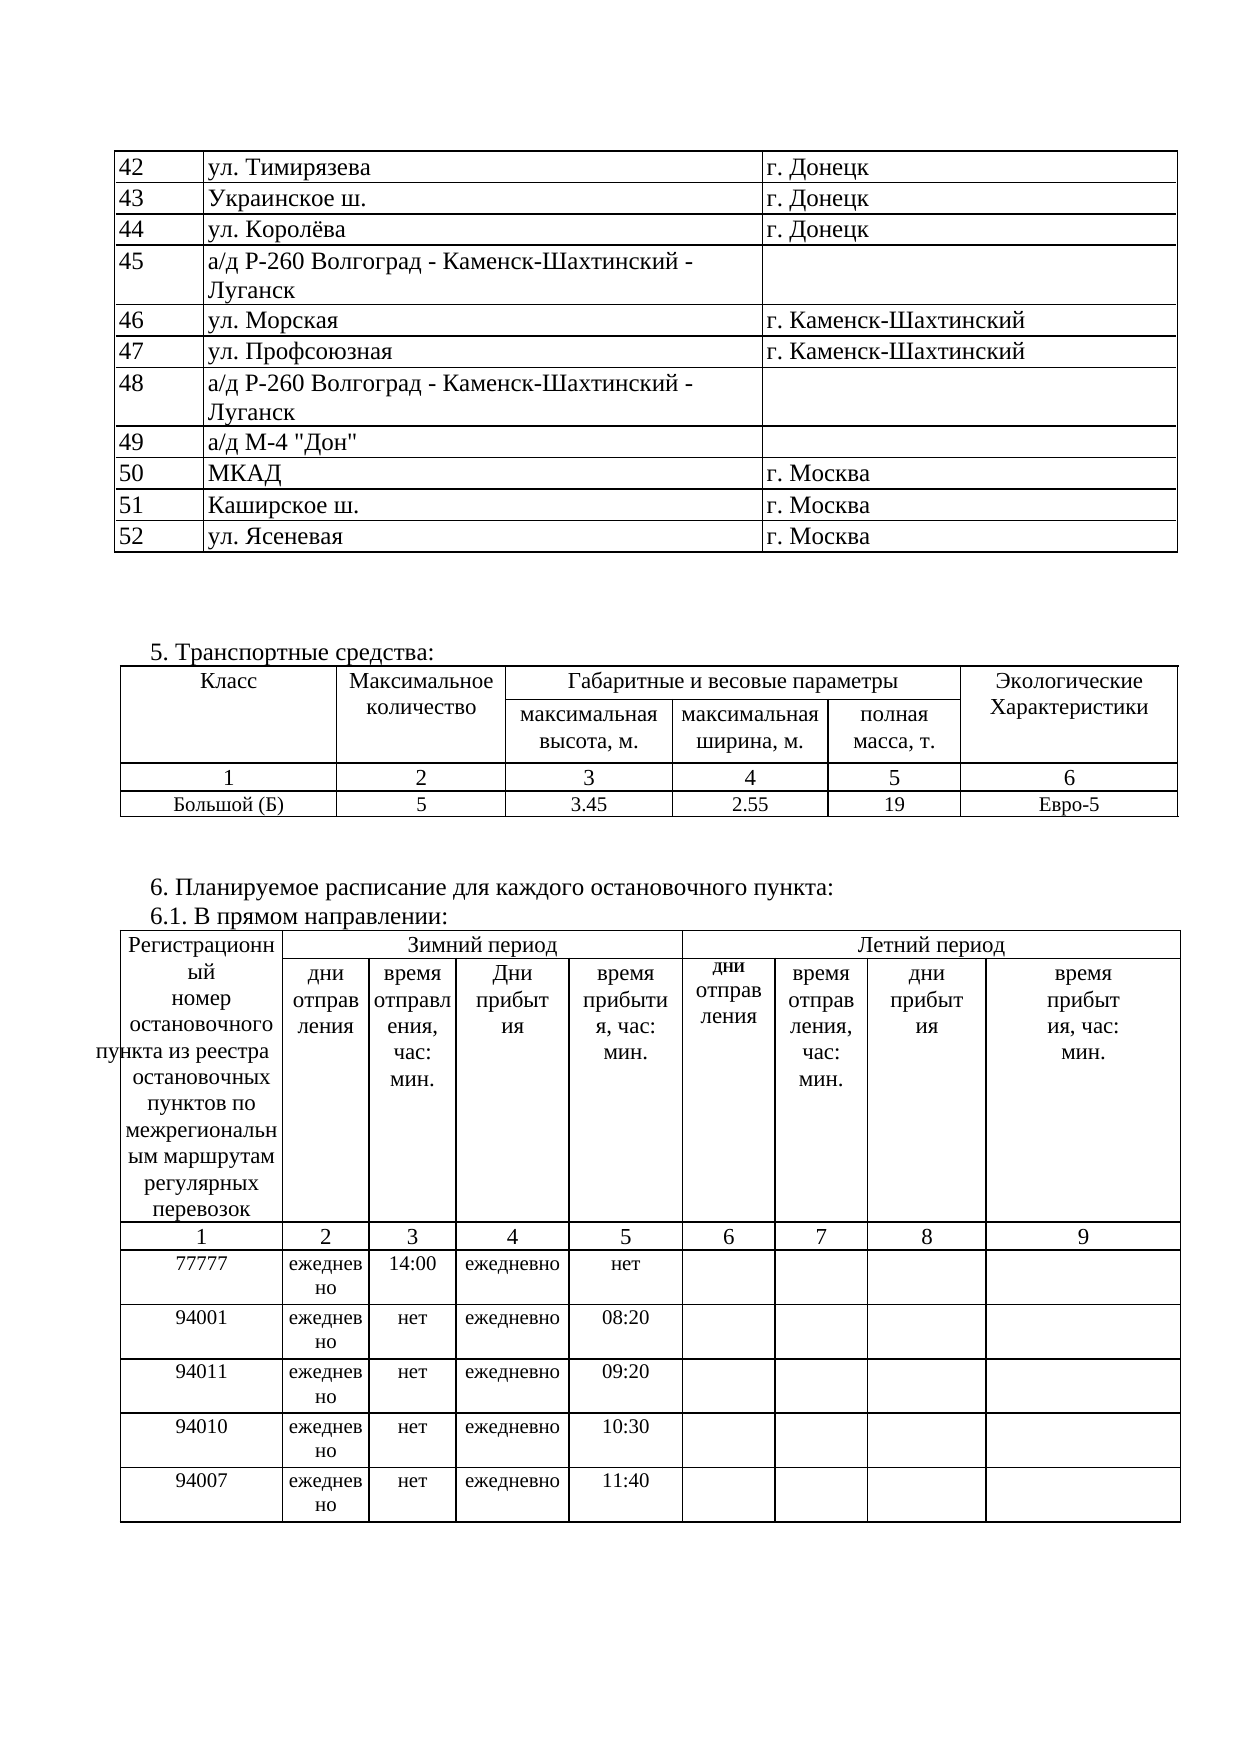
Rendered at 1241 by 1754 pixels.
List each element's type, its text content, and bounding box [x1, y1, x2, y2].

table_cell [683, 1251, 774, 1303]
table_cell 09:20 [570, 1360, 682, 1412]
table_cell ежедневно [457, 1360, 568, 1412]
table_cell [868, 1468, 985, 1521]
table_cell 48 [115, 368, 203, 425]
table_cell 19 [829, 792, 960, 816]
table_cell 50 [115, 458, 203, 488]
table_cell 2.55 [673, 792, 827, 816]
table_header Габаритные и весовые параметры [506, 667, 960, 699]
table_cell [763, 425, 1177, 457]
table_cell [868, 1251, 985, 1303]
table_cell 46 [115, 305, 203, 335]
table_cell [776, 1251, 867, 1303]
table_cell 8 [868, 1223, 985, 1249]
table_cell Украинское ш. [204, 183, 762, 213]
table_cell [987, 1360, 1180, 1412]
table_cell 47 [115, 336, 203, 366]
table_cell ежедневно [283, 1251, 368, 1303]
table_cell 51 [115, 489, 203, 520]
text 6. Планируемое расписание для каждого остановочного пункта: [150, 872, 1090, 901]
table_cell [763, 244, 1177, 303]
table_cell 14:00 [370, 1251, 455, 1303]
table_cell [683, 1360, 774, 1412]
table_cell ул. Королёва [204, 215, 762, 244]
table_cell г. Донецк [763, 213, 1177, 244]
table_cell а/д М-4 "Дон" [204, 427, 762, 457]
table_cell ежедневно [283, 1360, 368, 1412]
table_cell [987, 1251, 1180, 1303]
table_cell МКАД [204, 458, 762, 488]
table_cell время прибыти я, час: мин. [570, 959, 682, 1221]
table_cell 44 [115, 214, 203, 244]
table_cell 49 [115, 426, 203, 457]
table_cell [683, 1305, 774, 1358]
table_cell 5 [570, 1223, 682, 1249]
table_cell ул. Морская [204, 305, 762, 335]
table_cell ежедневно [457, 1468, 568, 1521]
table_cell ежедневно [283, 1305, 368, 1358]
table_cell ежедневно [457, 1305, 568, 1358]
table_cell ежедневно [283, 1468, 368, 1521]
table_cell [776, 1360, 867, 1412]
table_cell г. Москва [763, 488, 1177, 520]
table_cell нет [370, 1360, 455, 1412]
table_header Экологические Характеристики [961, 667, 1177, 762]
table_cell [868, 1360, 985, 1412]
table_cell 5 [829, 764, 960, 790]
text 6.1. В прямом направлении: [150, 901, 1090, 930]
table_cell [987, 1414, 1180, 1467]
table_cell 94010 [121, 1414, 282, 1467]
table_cell 6 [683, 1223, 774, 1249]
table_cell 7 [776, 1223, 867, 1249]
table_cell Большой (Б) [121, 792, 336, 816]
table_cell 43 [115, 183, 203, 213]
table_cell г. Каменск-Шахтинский [763, 335, 1177, 366]
table_header Класс [121, 667, 336, 762]
table_cell время отправл ения, час: мин. [370, 959, 455, 1221]
table_header Летний период [683, 931, 1180, 958]
text 5. Транспортные средства: [150, 637, 1090, 665]
table_cell [868, 1305, 985, 1358]
table_cell ежедневно [457, 1414, 568, 1467]
table_cell ДНИ отправ ления [683, 959, 774, 1221]
table_cell г. Москва [763, 520, 1177, 551]
table_cell 52 [115, 521, 203, 551]
table_cell полная масса, т. [829, 700, 960, 762]
table_cell г. Каменск-Шахтинский [763, 304, 1177, 335]
table_cell [683, 1468, 774, 1521]
table_cell нет [370, 1414, 455, 1467]
table_cell время отправ ления, час: мин. [776, 959, 867, 1221]
table_cell Евро-5 [961, 792, 1177, 816]
table_cell ул. Ясеневая [204, 521, 762, 551]
table_cell ежедневно [283, 1414, 368, 1467]
table_cell [776, 1305, 867, 1358]
table_cell 45 [115, 245, 203, 303]
table_cell Дни прибыт ия [457, 959, 568, 1221]
table_cell 08:20 [570, 1305, 682, 1358]
table_cell [987, 1305, 1180, 1358]
table_cell г. Донецк [763, 152, 1177, 181]
table_cell [987, 1468, 1180, 1521]
table_cell 94011 [121, 1360, 282, 1412]
table_cell нет [370, 1305, 455, 1358]
table_cell а/д Р-260 Волгоград - Каменск-Шахтинский - Луганск [204, 368, 762, 425]
table_cell 1 [121, 764, 336, 790]
table_cell нет [570, 1251, 682, 1303]
table_header Регистрационный номер остановочного пункта из реестра остановочных пунктов по межрегиональным маршрутам регулярных перевозок [121, 931, 282, 1221]
table_cell [683, 1414, 774, 1467]
table_cell 3 [506, 764, 672, 790]
table_cell 5 [337, 792, 505, 816]
table_cell максимальная высота, м. [506, 700, 672, 762]
table_cell 10:30 [570, 1414, 682, 1467]
table_header Зимний период [283, 931, 682, 958]
table_cell 94007 [121, 1468, 282, 1521]
table_cell ул. Профсоюзная [204, 337, 762, 366]
table_cell 3 [370, 1223, 455, 1249]
table_cell 4 [457, 1223, 568, 1249]
table_cell 9 [987, 1223, 1180, 1249]
table_cell 2 [337, 764, 505, 790]
table_cell г. Москва [763, 457, 1177, 488]
table_cell 42 [115, 152, 203, 181]
table_cell 77777 [121, 1251, 282, 1303]
table_cell нет [370, 1468, 455, 1521]
table_cell максимальная ширина, м. [673, 700, 827, 762]
table_cell Каширское ш. [204, 490, 762, 520]
table_cell [868, 1414, 985, 1467]
table_cell 4 [673, 764, 827, 790]
table_cell 3.45 [506, 792, 672, 816]
table_cell [776, 1414, 867, 1467]
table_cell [204, 246, 762, 303]
table_cell 6 [961, 764, 1177, 790]
table_cell 94001 [121, 1305, 282, 1358]
table_cell [776, 1468, 867, 1521]
table_cell дни отправ ления [283, 959, 368, 1221]
table_cell 1 [121, 1223, 282, 1249]
table_cell г. Донецк [763, 181, 1177, 213]
table_cell дни прибыт ия [868, 959, 985, 1221]
table_cell 2 [283, 1223, 368, 1249]
table_cell ул. Тимирязева [204, 152, 762, 181]
table_cell 11:40 [570, 1468, 682, 1521]
table_header Максимальное количество [337, 667, 505, 762]
table_cell [763, 366, 1177, 425]
table_cell время прибыт ия, час: мин. [987, 959, 1180, 1221]
table_cell ежедневно [457, 1251, 568, 1303]
